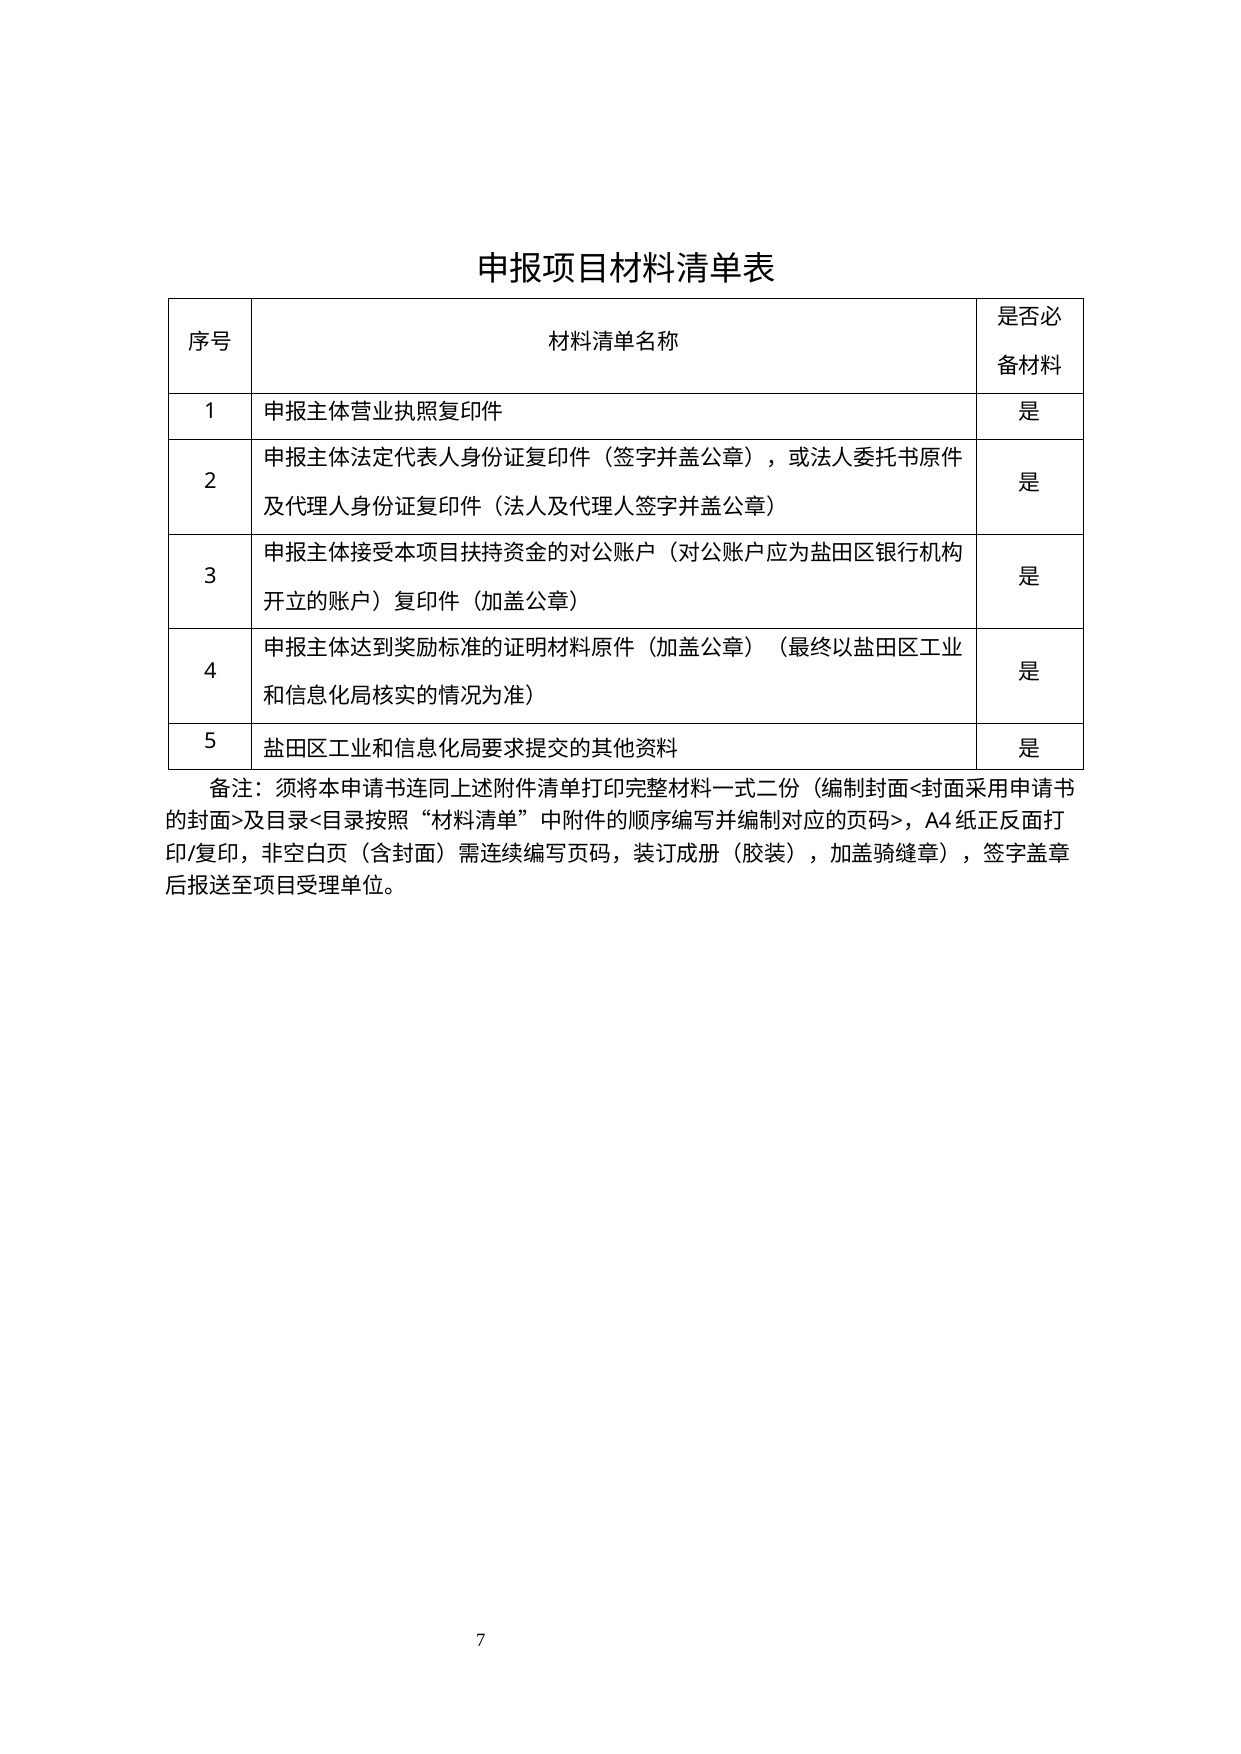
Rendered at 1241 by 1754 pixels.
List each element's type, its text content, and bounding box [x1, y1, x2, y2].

table_cell 是 [977, 440, 1083, 533]
table_cell 是 [977, 394, 1083, 439]
table_cell 盐田区工业和信息化局要求提交的其他资料 [252, 724, 976, 769]
table_cell 是 [977, 535, 1083, 628]
text 备注：须将本申请书连同上述附件清单打印完整材料一式二份（编制封面<封面采用申请书的封面>及目录<目录按照“材料清单”中附件的顺序编写并编制对应的页码>，A4纸正反面打印/复印，非空白页（含封面）需连续编写页码，装订成册（胶装），加盖骑缝章），签字盖章后报送至项目受理单位。 [165, 770, 1087, 900]
table_cell 是 [977, 629, 1083, 723]
table_cell 申报主体达到奖励标准的证明材料原件（加盖公章）（最终以盐田区工业和信息化局核实的情况为准） [252, 629, 976, 723]
table_header 序号 [169, 299, 251, 393]
table_cell 是 [977, 724, 1083, 769]
table_header 是否必备材料 [977, 299, 1083, 393]
text 申报项目材料清单表 [165, 233, 1087, 298]
table_header 材料清单名称 [252, 299, 976, 393]
table_cell 2 [169, 440, 251, 533]
table_cell 4 [169, 629, 251, 723]
table_cell 3 [169, 535, 251, 628]
table_cell 5 [169, 724, 251, 769]
table_cell 1 [169, 394, 251, 439]
table_cell 申报主体接受本项目扶持资金的对公账户（对公账户应为盐田区银行机构开立的账户）复印件（加盖公章） [252, 535, 976, 628]
table_cell 申报主体营业执照复印件 [252, 394, 976, 439]
table_cell 申报主体法定代表人身份证复印件（签字并盖公章），或法人委托书原件及代理人身份证复印件（法人及代理人签字并盖公章） [252, 440, 976, 533]
